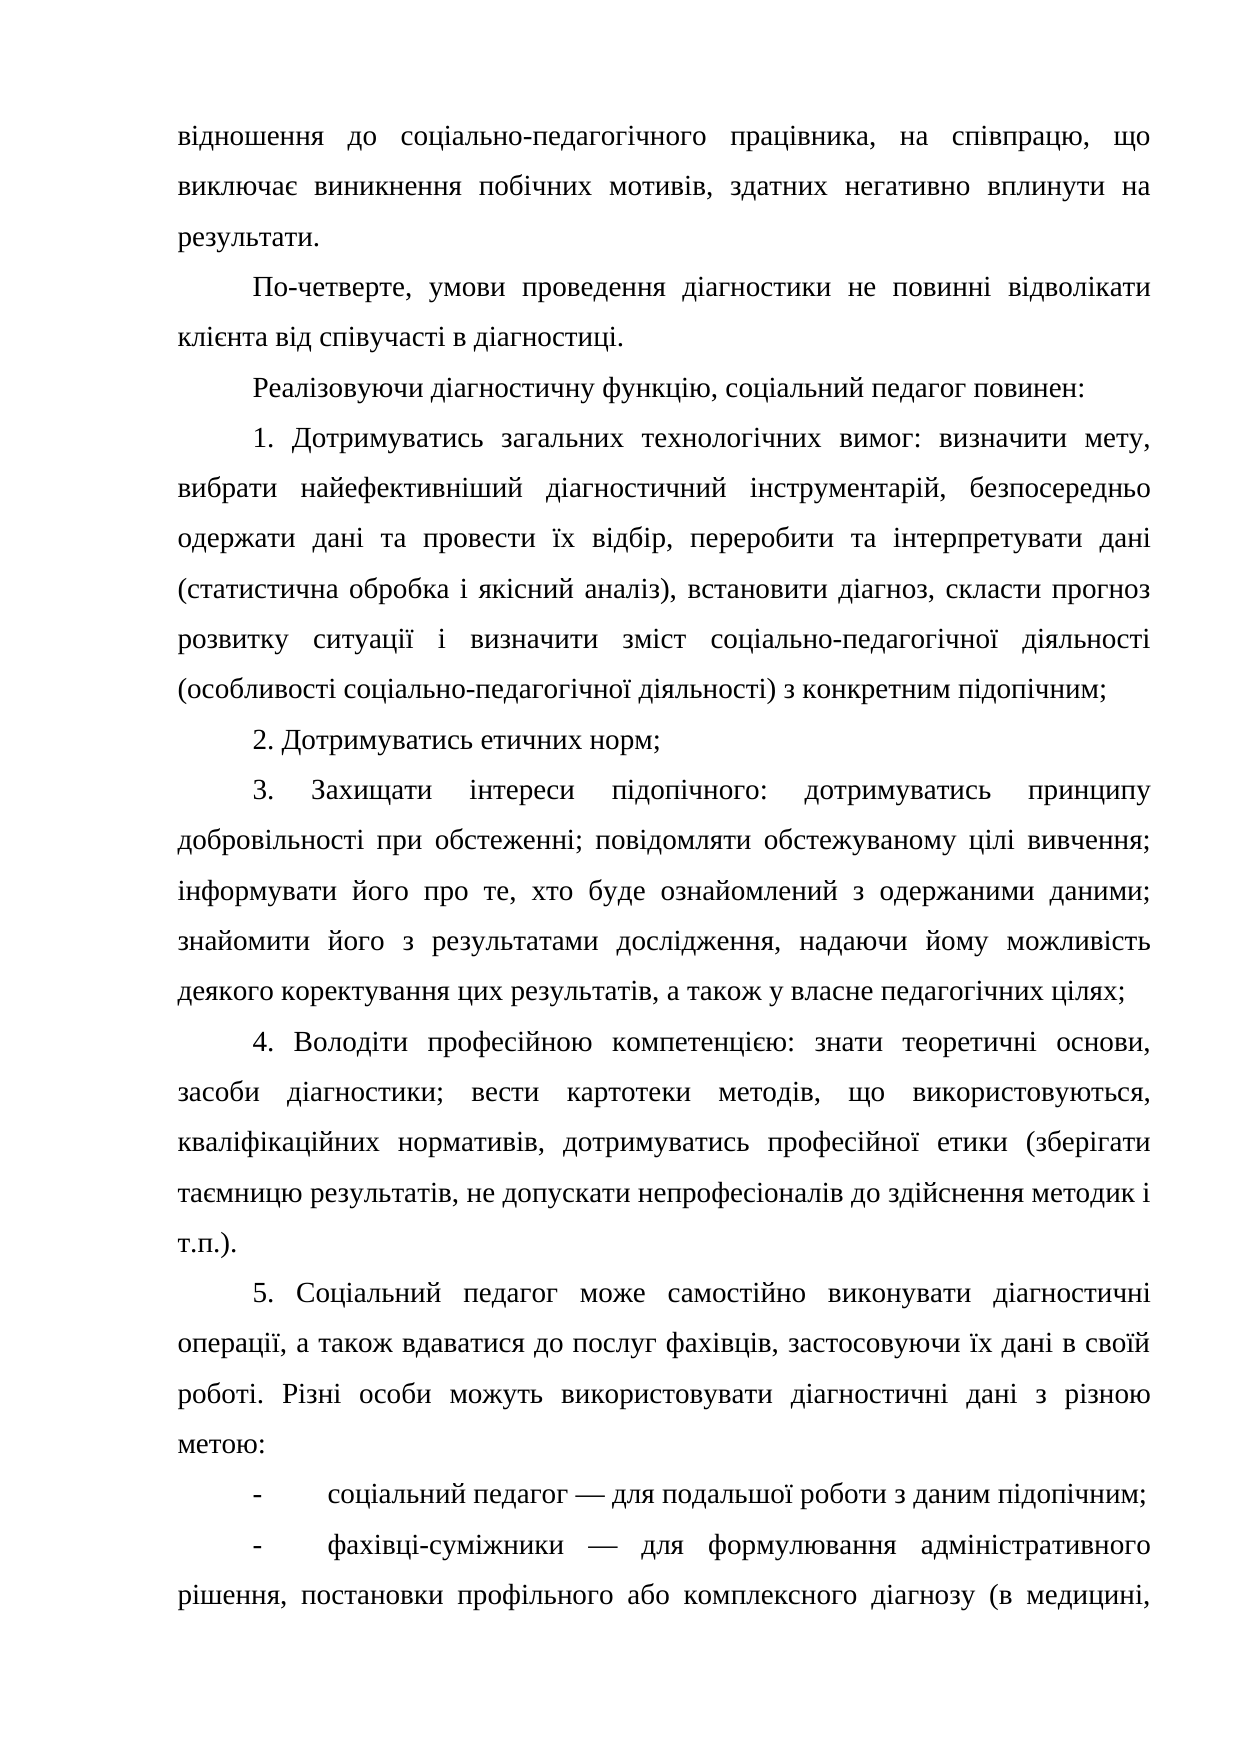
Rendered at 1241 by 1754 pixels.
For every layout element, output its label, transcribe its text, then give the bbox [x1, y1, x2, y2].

text По-четверте, умови проведення діагностики не повинні відволікати клієнта від співучасті в діагностиці. [177, 269, 1152, 353]
text 3. Захищати інтереси підопічного: дотримуватись принципу добровільності при обстеженні; повідомляти обстежуваному цілі вивчення; інформувати його про те, хто буде ознайомлений з одержаними даними; знайомити його з результатами дослідження, надаючи йому можливість деякого коректування цих результатів, а також у власне педагогічних цілях; [177, 772, 1152, 1007]
text 1. Дотримуватись загальних технологічних вимог: визначити мету, вибрати найефективніший діагностичний інструментарій, безпосередньо одержати дані та провести їх відбір, переробити та інтерпретувати дані (статистична обробка і якісний аналіз), встановити діагноз, скласти прогноз розвитку ситуації і визначити зміст соціально-педагогічної діяльності (особливості соціально-педагогічної діяльності) з конкретним підопічним; [177, 420, 1152, 705]
list соціальний педагог — для подальшої роботи з даним підопічним; [177, 1477, 1152, 1510]
text 5. Соціальний педагог може самостійно виконувати діагностичні операції, а також вдаватися до послуг фахівців, застосовуючи їх дані в своїй роботі. Різні особи можуть використовувати діагностичні дані з різною метою: [177, 1275, 1152, 1460]
text Реалізовуючи діагностичну функцію, соціальний педагог повинен: [177, 370, 1152, 403]
text 2. Дотримуватись етичних норм; [177, 722, 1152, 755]
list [177, 1527, 1152, 1611]
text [177, 118, 1152, 252]
text 4. Володіти професійною компетенцією: знати теоретичні основи, засоби діагностики; вести картотеки методів, що використовуються, кваліфікаційних нормативів, дотримуватись професійної етики (зберігати таємницю результатів, не допускати непрофесіоналів до здійснення методик і т.п.). [177, 1024, 1152, 1258]
